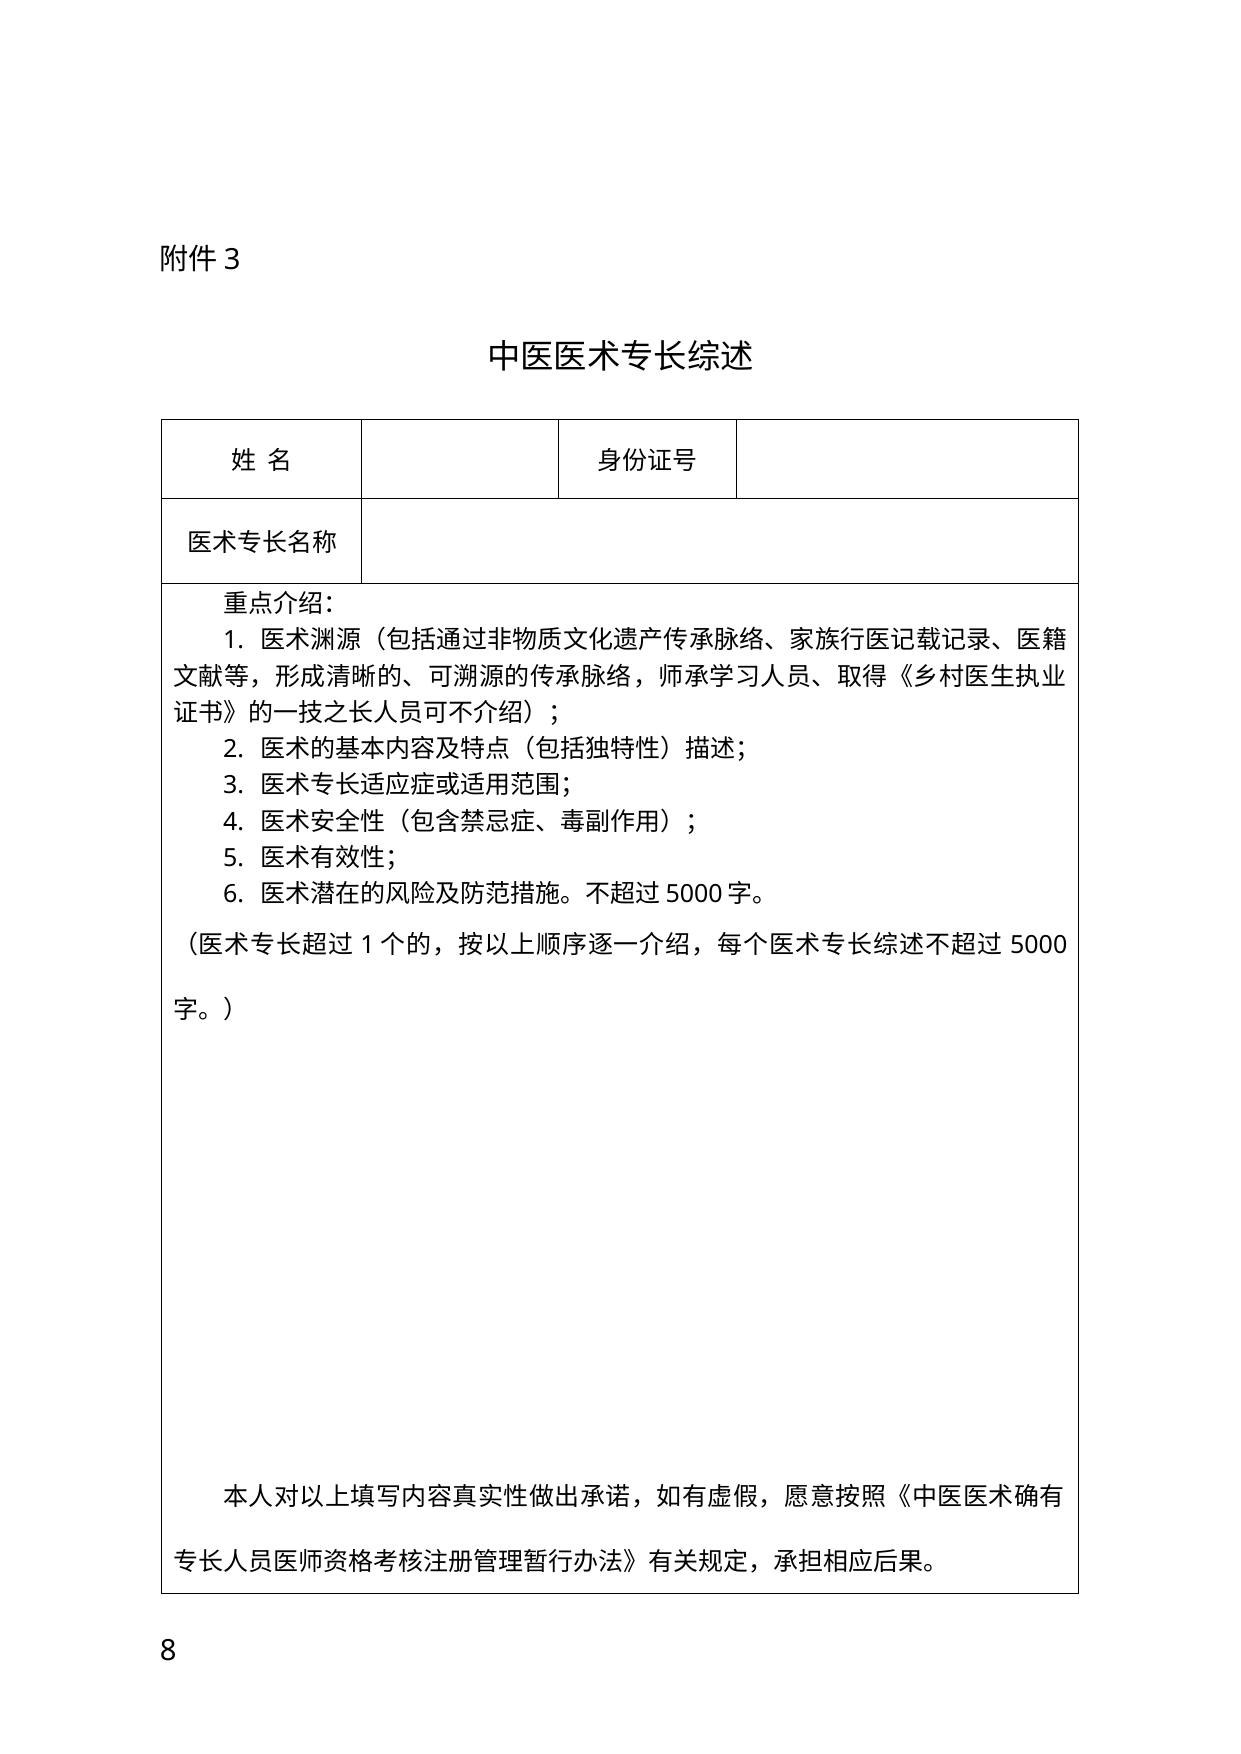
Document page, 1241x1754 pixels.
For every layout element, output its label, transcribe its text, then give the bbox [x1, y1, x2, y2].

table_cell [162, 584, 1078, 1592]
table_header [737, 420, 1078, 498]
table_cell [362, 499, 1078, 583]
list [159, 224, 1081, 289]
table_header [362, 420, 558, 498]
list 中医医术专长综述 [159, 322, 1081, 387]
table_header 身份证号 [559, 420, 736, 498]
table_header 姓 名 [162, 420, 361, 498]
table_cell 医术专长名称 [162, 499, 361, 583]
